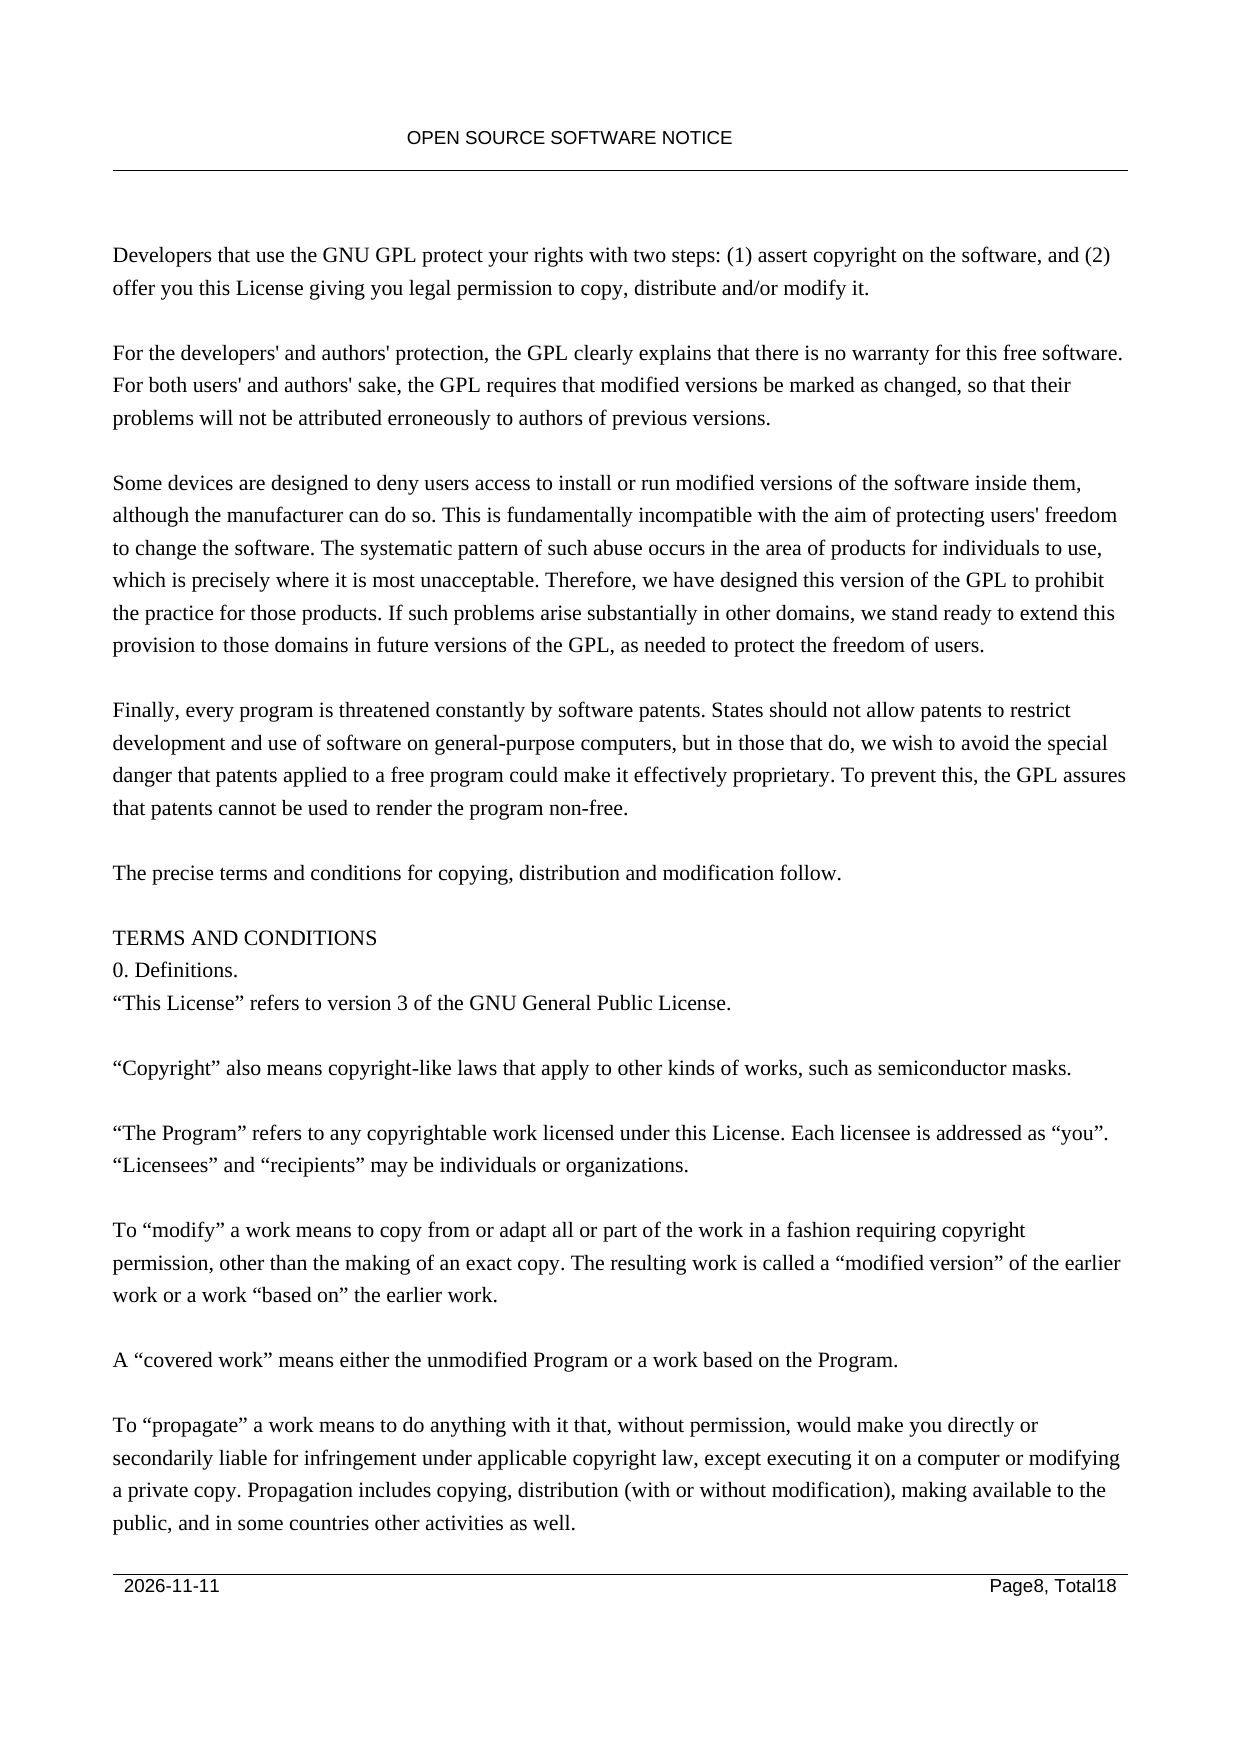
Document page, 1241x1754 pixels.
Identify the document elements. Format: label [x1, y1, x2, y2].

text [112, 206, 1128, 1539]
